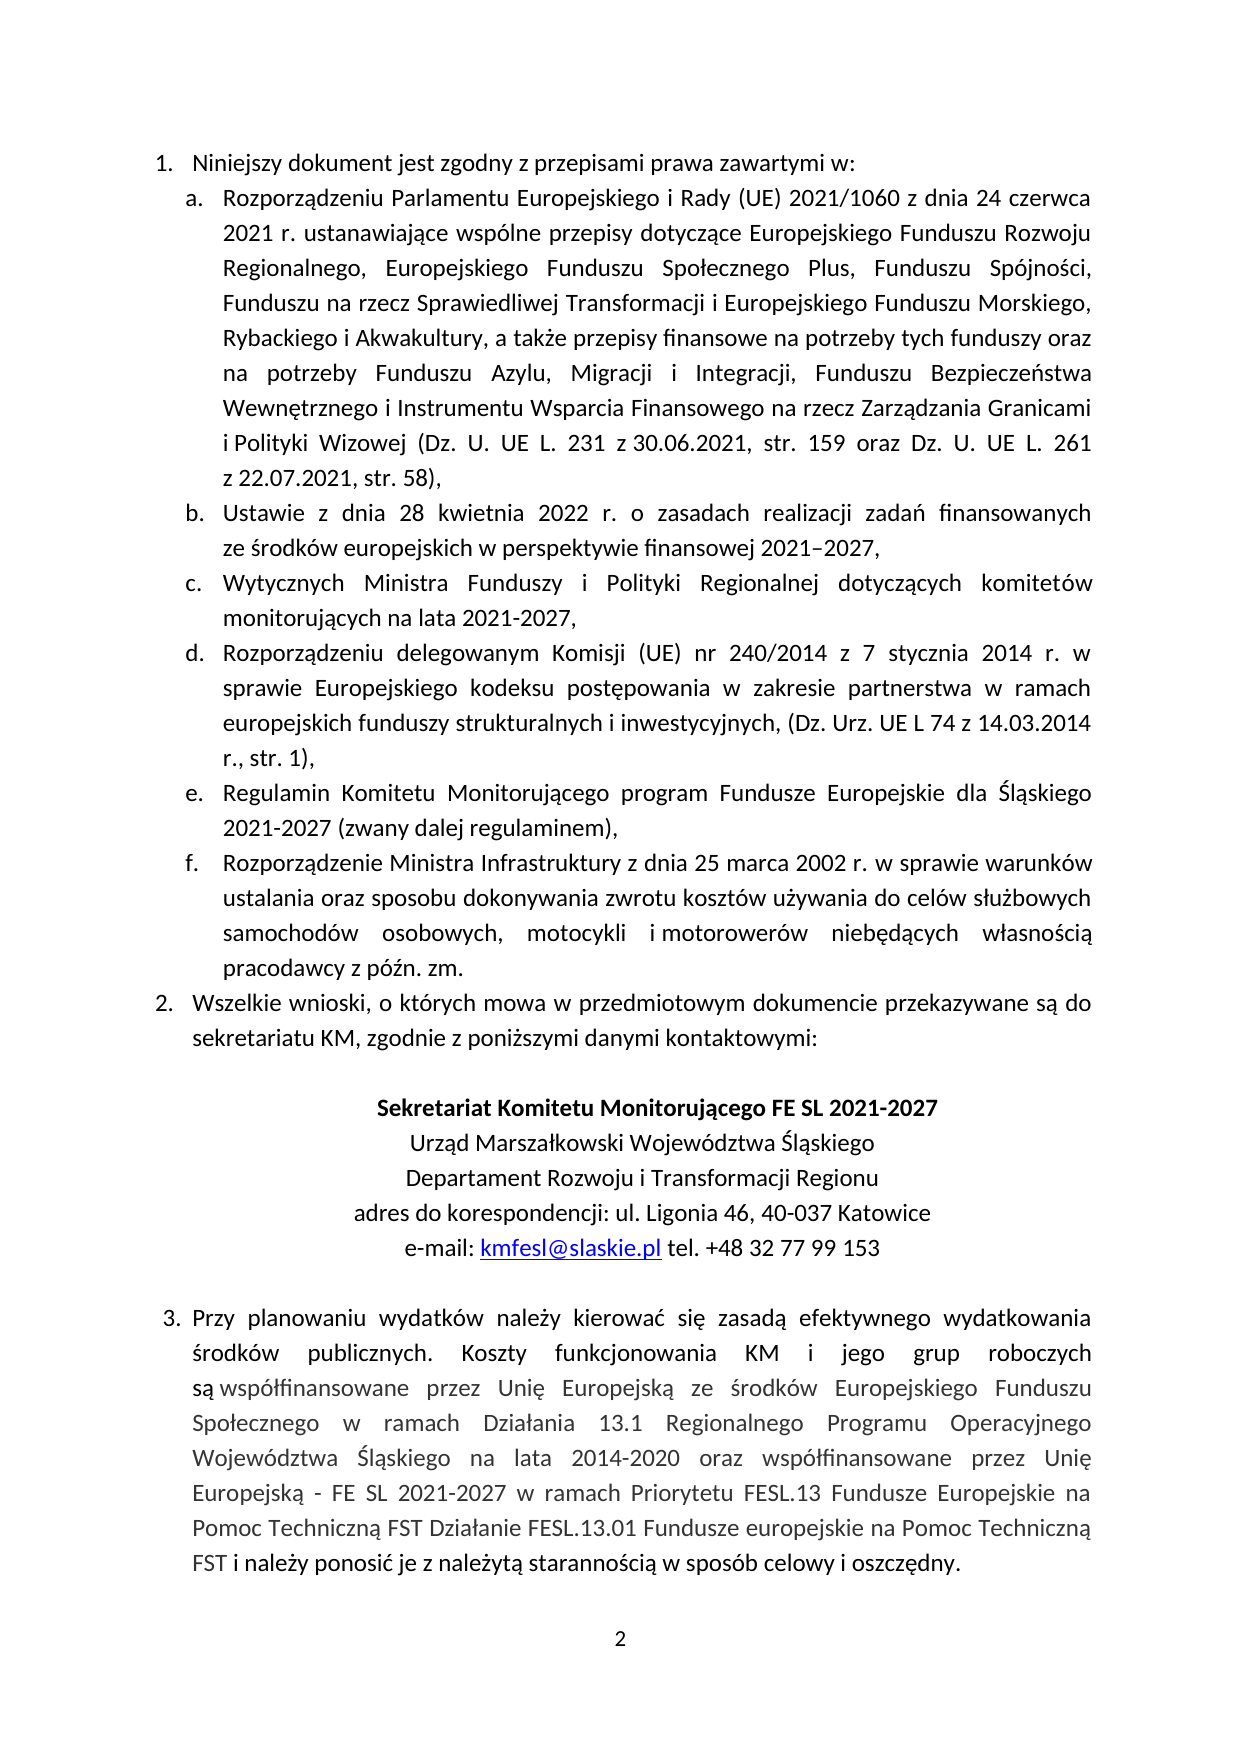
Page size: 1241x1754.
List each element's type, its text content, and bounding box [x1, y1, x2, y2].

list Przy planowaniu wydatków należy kierować się zasadą efektywnego wydatkowania środków publicznych. Koszty funkcjonowania KM i jego grup roboczych są współfinansowane przez Unię Europejską ze środków Europejskiego Funduszu Społecznego w ramach Działania 13.1 Regionalnego Programu Operacyjnego Województwa Śląskiego na lata 2014-2020 oraz współfinansowane przez Unię Europejską - FE SL 2021-2027 w ramach Priorytetu FESL.13 Fundusze Europejskie na Pomoc Techniczną FST Działanie FESL.13.01 Fundusze europejskie na Pomoc Techniczną FST i należy ponosić je z należytą starannością w sposób celowy i oszczędny. [162, 1303, 1093, 1578]
list Departament Rozwoju i Transformacji Regionu [192, 1163, 1093, 1193]
list adres do korespondencji: ul. Ligonia 46,​ 40-037 Katowice [192, 1198, 1093, 1228]
list Wytycznych Ministra Funduszy i Polityki Regionalnej dotyczących komitetów monitorujących na lata 2021-2027, [185, 568, 1093, 633]
list Regulamin Komitetu Monitorującego program Fundusze Europejskie dla Śląskiego 2021-2027 (zwany dalej regulaminem), [185, 778, 1093, 843]
list e-mail: kmfesl@slaskie.pl tel. +48 32 77 99 153 [192, 1233, 1093, 1263]
list Wszelkie wnioski, o których mowa w przedmiotowym dokumencie przekazywane są do sekretariatu KM, zgodnie z poniższymi danymi kontaktowymi: [155, 988, 1093, 1053]
list Rozporządzeniu Parlamentu Europejskiego i Rady (UE) 2021/1060 z dnia 24 czerwca 2021 r. ustanawiające wspólne przepisy dotyczące Europejskiego Funduszu Rozwoju Regionalnego, Europejskiego Funduszu Społecznego Plus, Funduszu Spójności, Funduszu na rzecz Sprawiedliwej Transformacji i Europejskiego Funduszu Morskiego, Rybackiego i Akwakultury, a także przepisy finansowe na potrzeby tych funduszy oraz na potrzeby Funduszu Azylu, Migracji i Integracji, Funduszu Bezpieczeństwa Wewnętrznego i Instrumentu Wsparcia Finansowego na rzecz Zarządzania Granicami i Polityki Wizowej (Dz. U. UE L. 231 z 30.06.2021, str. 159 oraz Dz. U. UE L. 261 z 22.07.2021, str. 58), [185, 183, 1093, 493]
list Sekretariat Komitetu Monitorującego FE SL 2021-2027 [223, 1093, 1093, 1123]
list Ustawie z dnia 28 kwietnia 2022 r. o zasadach realizacji zadań finansowanych ze środków europejskich w perspektywie finansowej 2021–2027, [185, 498, 1093, 563]
list Rozporządzeniu delegowanym Komisji (UE) nr 240/2014 z 7 stycznia 2014 r. w sprawie Europejskiego kodeksu postępowania w zakresie partnerstwa w ramach europejskich funduszy strukturalnych i inwestycyjnych, (Dz. Urz. UE L 74 z 14.03.2014 r., str. 1), [185, 638, 1093, 773]
list Niniejszy dokument jest zgodny z przepisami prawa zawartymi w: [154, 148, 1093, 178]
list Rozporządzenie Ministra Infrastruktury z dnia 25 marca 2002 r. w sprawie warunków ustalania oraz sposobu dokonywania zwrotu kosztów używania do celów służbowych samochodów osobowych, motocykli i motorowerów niebędących własnością pracodawcy z późn. zm. [185, 848, 1093, 983]
list Urząd Marszałkowski Województwa Śląskiego [192, 1128, 1093, 1158]
